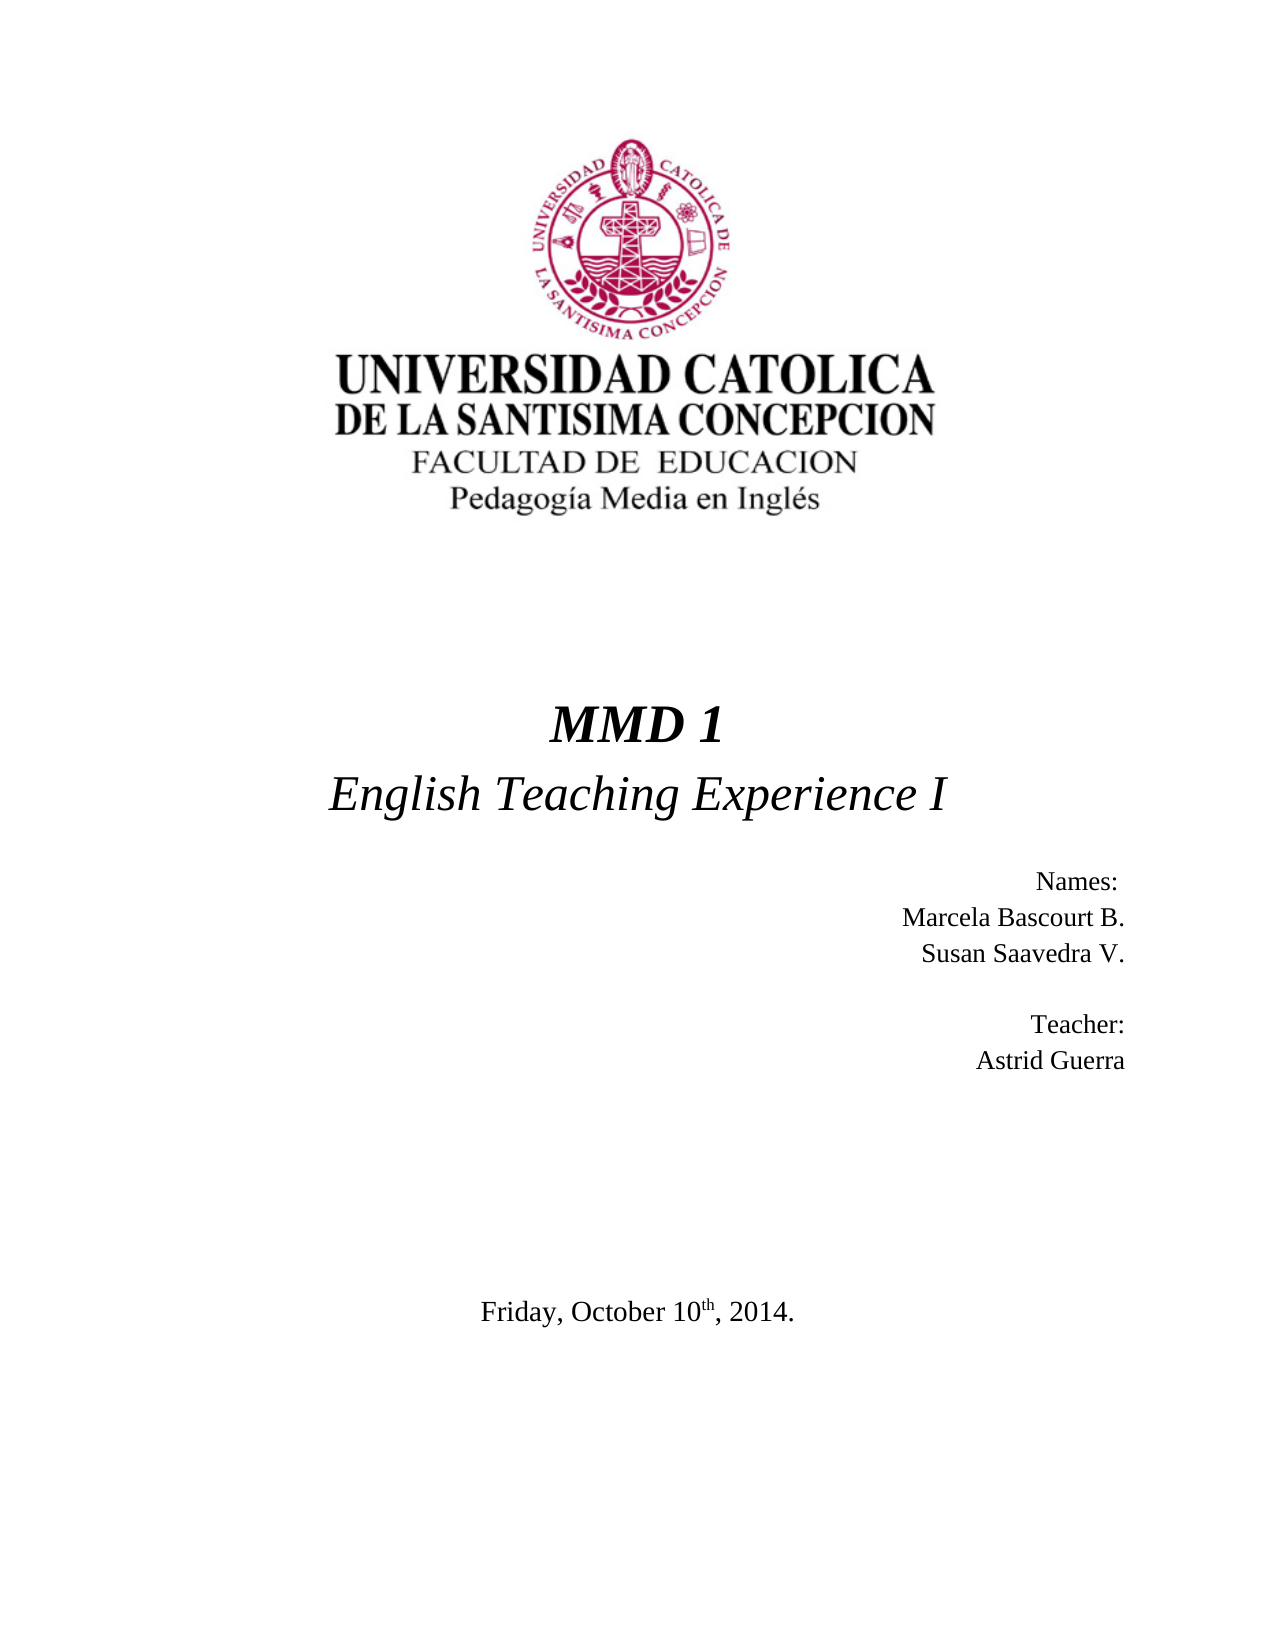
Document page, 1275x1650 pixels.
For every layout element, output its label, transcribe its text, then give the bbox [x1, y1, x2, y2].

picture [293, 121, 977, 535]
text Teacher: [150, 1008, 1125, 1039]
text Friday, October 10th, 2014. [150, 1294, 1125, 1328]
text Astrid Guerra [150, 1044, 1125, 1075]
text Susan Saavedra V. [150, 937, 1125, 968]
text Names: Marcela Bascourt B. [150, 866, 1125, 932]
text English Teaching Experience I [150, 764, 1125, 821]
text MMD 1 [150, 692, 1125, 754]
